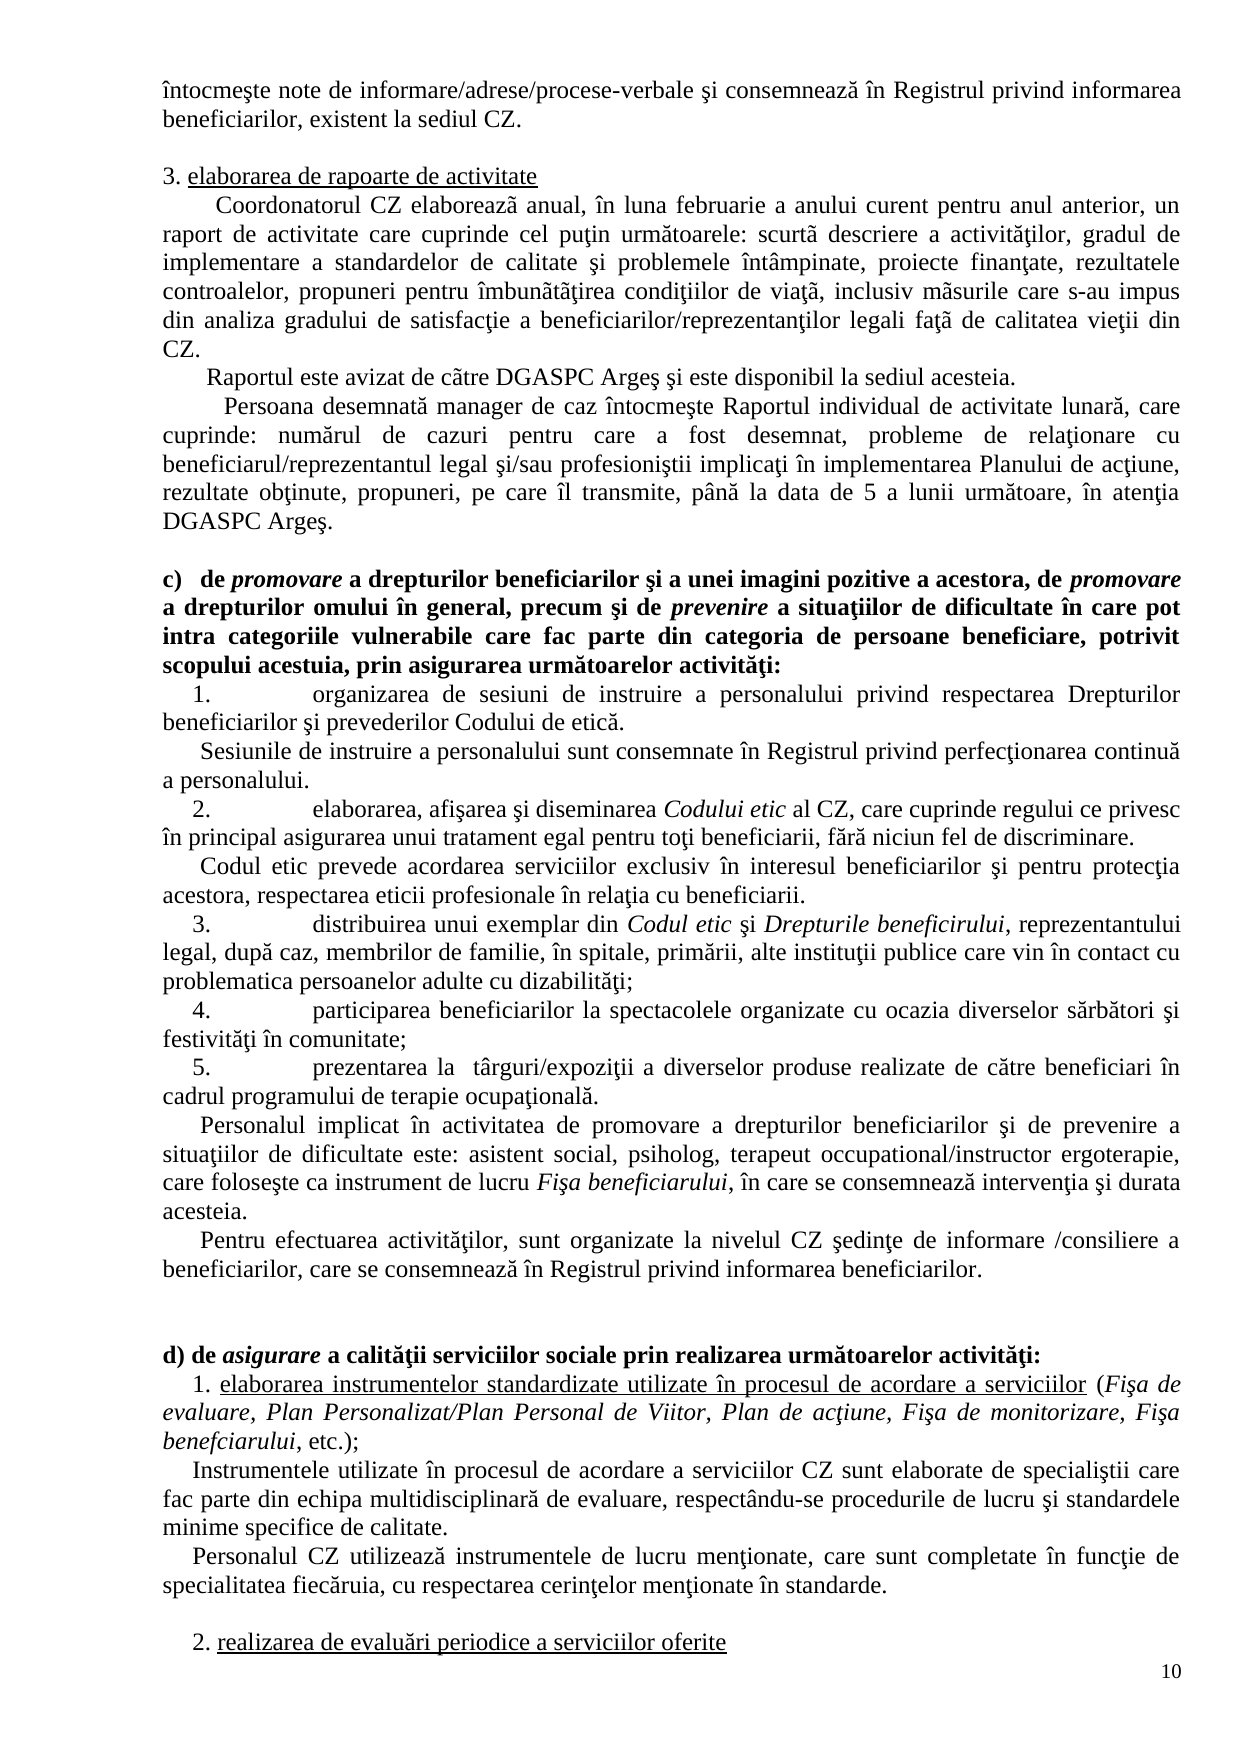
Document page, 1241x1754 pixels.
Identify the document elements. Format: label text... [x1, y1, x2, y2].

list organizarea de sesiuni de instruire a personalului privind respectarea Drepturilor beneficiarilor şi prevederilor Codului de etică. [162, 679, 1181, 736]
text Coordonatorul CZ elaboreazã anual, în luna februarie a anului curent pentru anul anterior, un raport de activitate care cuprinde cel puţin următoarele: scurtã descriere a activităţilor, gradul de implementare a standardelor de calitate şi problemele întâmpinate, proiecte finanţate, rezultatele controalelor, propuneri pentru îmbunãtãţirea condiţiilor de viaţã, inclusiv mãsurile care s-au impus din analiza gradului de satisfacţie a beneficiarilor/reprezentanţilor legali faţã de calitatea vieţii din CZ. [162, 190, 1181, 362]
text 2. realizarea de evaluări periodice a serviciilor oferite [162, 1627, 1181, 1656]
list de promovare a drepturilor beneficiarilor şi a unei imagini pozitive a acestora, de promovare a drepturilor omului în general, precum şi de prevenire a situaţiilor de dificultate în care pot intra categoriile vulnerabile care fac parte din categoria de persoane beneficiare, potrivit scopului acestuia, prin asigurarea următoarelor activităţi: [162, 564, 1181, 679]
text Instrumentele utilizate în procesul de acordare a serviciilor CZ sunt elaborate de specialiştii care fac parte din echipa multidisciplinară de evaluare, respectându-se procedurile de lucru şi standardele minime specifice de calitate. [162, 1455, 1181, 1541]
list distribuirea unui exemplar din Codul etic şi Drepturile beneficirului, reprezentantului legal, după caz, membrilor de familie, în spitale, primării, alte instituţii publice care vin în contact cu problematica persoanelor adulte cu dizabilităţi; [162, 909, 1181, 995]
text 3. elaborarea de rapoarte de activitate [162, 161, 1181, 190]
text Personalul implicat în activitatea de promovare a drepturilor beneficiarilor şi de prevenire a situaţiilor de dificultate este: asistent social, psiholog, terapeut occupational/instructor ergoterapie, care foloseşte ca instrument de lucru Fişa beneficiarului, în care se consemnează intervenţia şi durata acesteia. [162, 1110, 1181, 1225]
text d) de asigurare a calităţii serviciilor sociale prin realizarea următoarelor activităţi: [162, 1340, 1181, 1369]
text Codul etic prevede acordarea serviciilor exclusiv în interesul beneficiarilor şi pentru protecţia acestora, respectarea eticii profesionale în relaţia cu beneficiarii. [162, 851, 1181, 909]
list elaborarea, afişarea şi diseminarea Codului etic al CZ, care cuprinde regului ce privesc în principal asigurarea unui tratament egal pentru toţi beneficiarii, fără niciun fel de discriminare. [162, 794, 1181, 851]
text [162, 75, 1181, 132]
text Raportul este avizat de cãtre DGASPC Argeş şi este disponibil la sediul acesteia. [162, 362, 1219, 391]
text Sesiunile de instruire a personalului sunt consemnate în Registrul privind perfecţionarea continuă a personalului. [162, 736, 1181, 794]
text Persoana desemnată manager de caz întocmeşte Raportul individual de activitate lunară, care cuprinde: numărul de cazuri pentru care a fost desemnat, probleme de relaţionare cu beneficiarul/reprezentantul legal şi/sau profesioniştii implicaţi în implementarea Planului de acţiune, rezultate obţinute, propuneri, pe care îl transmite, până la data de 5 a lunii următoare, în atenţia DGASPC Argeş. [162, 391, 1181, 535]
text 1. elaborarea instrumentelor standardizate utilizate în procesul de acordare a serviciilor (Fişa de evaluare, Plan Personalizat/Plan Personal de Viitor, Plan de acţiune, Fişa de monitorizare, Fişa benefciarului, etc.); [162, 1369, 1181, 1455]
list participarea beneficiarilor la spectacolele organizate cu ocazia diverselor sărbători şi festivităţi în comunitate; [162, 995, 1181, 1052]
list prezentarea la târguri/expoziţii a diverselor produse realizate de către beneficiari în cadrul programului de terapie ocupaţională. [162, 1052, 1181, 1110]
text Personalul CZ utilizează instrumentele de lucru menţionate, care sunt completate în funcţie de specialitatea fiecăruia, cu respectarea cerinţelor menţionate în standarde. [162, 1541, 1181, 1599]
text Pentru efectuarea activităţilor, sunt organizate la nivelul CZ şedinţe de informare /consiliere a beneficiarilor, care se consemnează în Registrul privind informarea beneficiarilor. [162, 1225, 1181, 1282]
